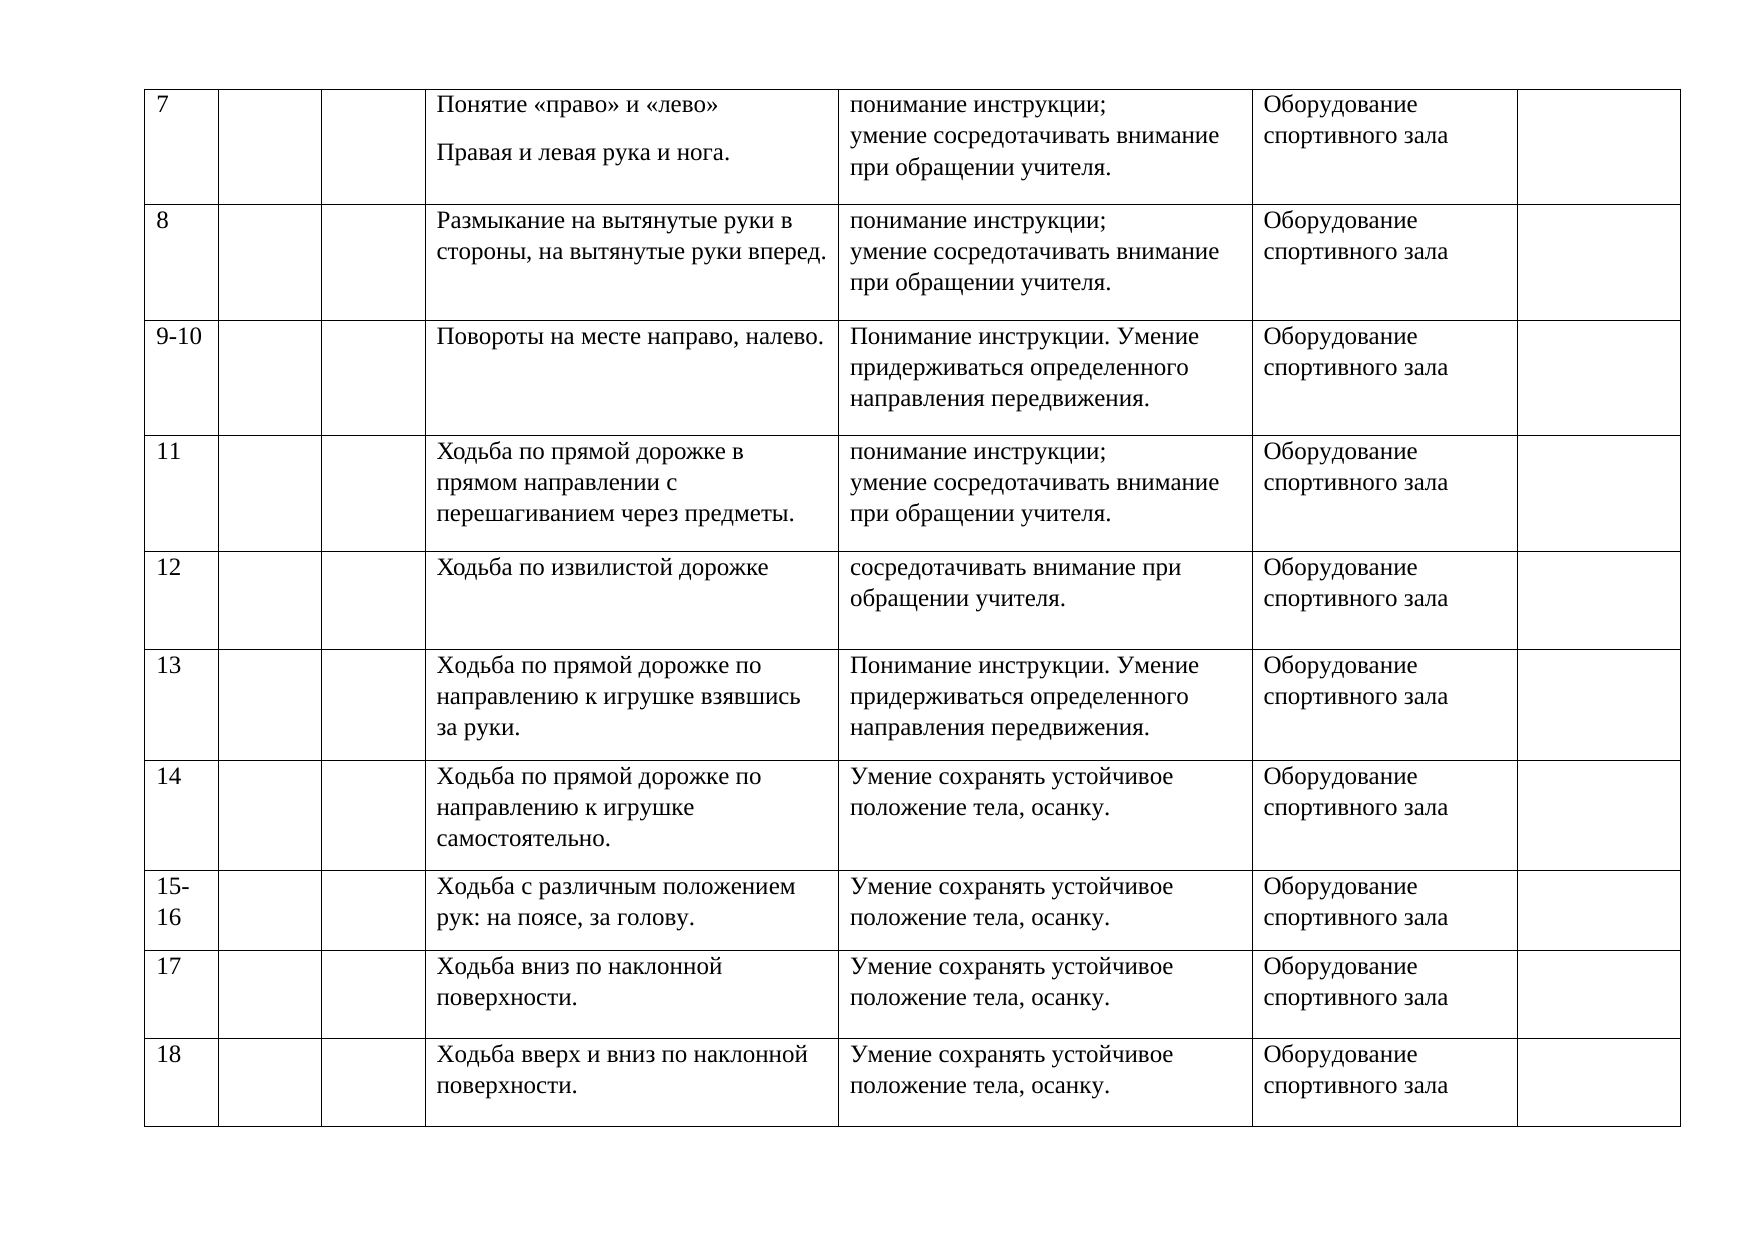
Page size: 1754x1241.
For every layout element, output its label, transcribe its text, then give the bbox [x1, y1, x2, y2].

table_cell Повороты на месте направо, налево. [426, 321, 838, 435]
table_cell [1518, 552, 1680, 649]
table_cell 8 [145, 205, 218, 320]
table_cell [322, 951, 425, 1038]
table_cell Понимание инструкции. Умение придерживаться определенного направления передвижения. [839, 650, 1252, 760]
table_cell понимание инструкции; умение сосредотачивать внимание при обращении учителя. [839, 205, 1252, 320]
table_cell [1518, 1039, 1680, 1126]
table_cell 14 [145, 761, 218, 870]
table_cell [219, 1039, 321, 1126]
table_cell 17 [145, 951, 218, 1038]
table_cell Оборудование спортивного зала [1253, 321, 1517, 435]
table_cell [322, 205, 425, 320]
table_cell [219, 552, 321, 649]
table_cell [322, 650, 425, 760]
table_cell [322, 90, 425, 204]
table_cell 18 [145, 1039, 218, 1126]
table_cell Оборудование спортивного зала [1253, 436, 1517, 551]
table_cell [1518, 650, 1680, 760]
table_cell [322, 552, 425, 649]
table_cell Ходьба по прямой дорожке по направлению к игрушке взявшись за руки. [426, 650, 838, 760]
table_cell понимание инструкции; умение сосредотачивать внимание при обращении учителя. [839, 436, 1252, 551]
table_cell Ходьба по прямой дорожке в прямом направлении с перешагиванием через предметы. [426, 436, 838, 551]
table_cell понимание инструкции; умение сосредотачивать внимание при обращении учителя. [839, 90, 1252, 204]
table_cell [322, 871, 425, 950]
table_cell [1253, 90, 1517, 204]
table_cell сосредотачивать внимание при обращении учителя. [839, 552, 1252, 649]
table_cell [219, 90, 321, 204]
table_cell [322, 436, 425, 551]
table_cell [219, 650, 321, 760]
table_cell Оборудование спортивного зала [1253, 205, 1517, 320]
table_cell [322, 761, 425, 870]
table_cell [1518, 436, 1680, 551]
table_cell Оборудование спортивного зала [1253, 552, 1517, 649]
table_cell 9-10 [145, 321, 218, 435]
table_cell [219, 951, 321, 1038]
table_cell Умение сохранять устойчивое положение тела, осанку. [839, 761, 1252, 870]
table_cell Ходьба по прямой дорожке по направлению к игрушке самостоятельно. [426, 761, 838, 870]
table_cell 12 [145, 552, 218, 649]
table_cell 11 [145, 436, 218, 551]
table_cell Понятие «право» и «лево» Правая и левая рука и нога. [426, 90, 838, 204]
table_cell Размыкание на вытянутые руки в стороны, на вытянутые руки вперед. [426, 205, 838, 320]
table_cell [1518, 951, 1680, 1038]
table_cell [1518, 205, 1680, 320]
table_cell Умение сохранять устойчивое положение тела, осанку. [839, 1039, 1252, 1126]
table_cell Понимание инструкции. Умение придерживаться определенного направления передвижения. [839, 321, 1252, 435]
table_cell [322, 321, 425, 435]
table_cell [219, 761, 321, 870]
table_cell [219, 321, 321, 435]
table_cell Оборудование спортивного зала [1253, 650, 1517, 760]
table_cell Оборудование спортивного зала [1253, 1039, 1517, 1126]
table_cell Ходьба вверх и вниз по наклонной поверхности. [426, 1039, 838, 1126]
table_cell Ходьба с различным положением рук: на поясе, за голову. [426, 871, 838, 950]
table_cell [1518, 871, 1680, 950]
table_cell [219, 436, 321, 551]
table_cell Оборудование спортивного зала [1253, 761, 1517, 870]
table_cell 7 [145, 90, 218, 204]
table_cell Оборудование спортивного зала [1253, 951, 1517, 1038]
table_cell 13 [145, 650, 218, 760]
table_cell 15-16 [145, 871, 218, 950]
table_cell Умение сохранять устойчивое положение тела, осанку. [839, 871, 1252, 950]
table_cell Ходьба вниз по наклонной поверхности. [426, 951, 838, 1038]
table_cell Оборудование спортивного зала [1253, 871, 1517, 950]
table_cell Ходьба по извилистой дорожке [426, 552, 838, 649]
table_cell [1518, 321, 1680, 435]
table_cell [219, 205, 321, 320]
table_cell [1518, 761, 1680, 870]
table_cell Умение сохранять устойчивое положение тела, осанку. [839, 951, 1252, 1038]
table_cell [1518, 90, 1680, 204]
table_cell [219, 871, 321, 950]
table_cell [322, 1039, 425, 1126]
